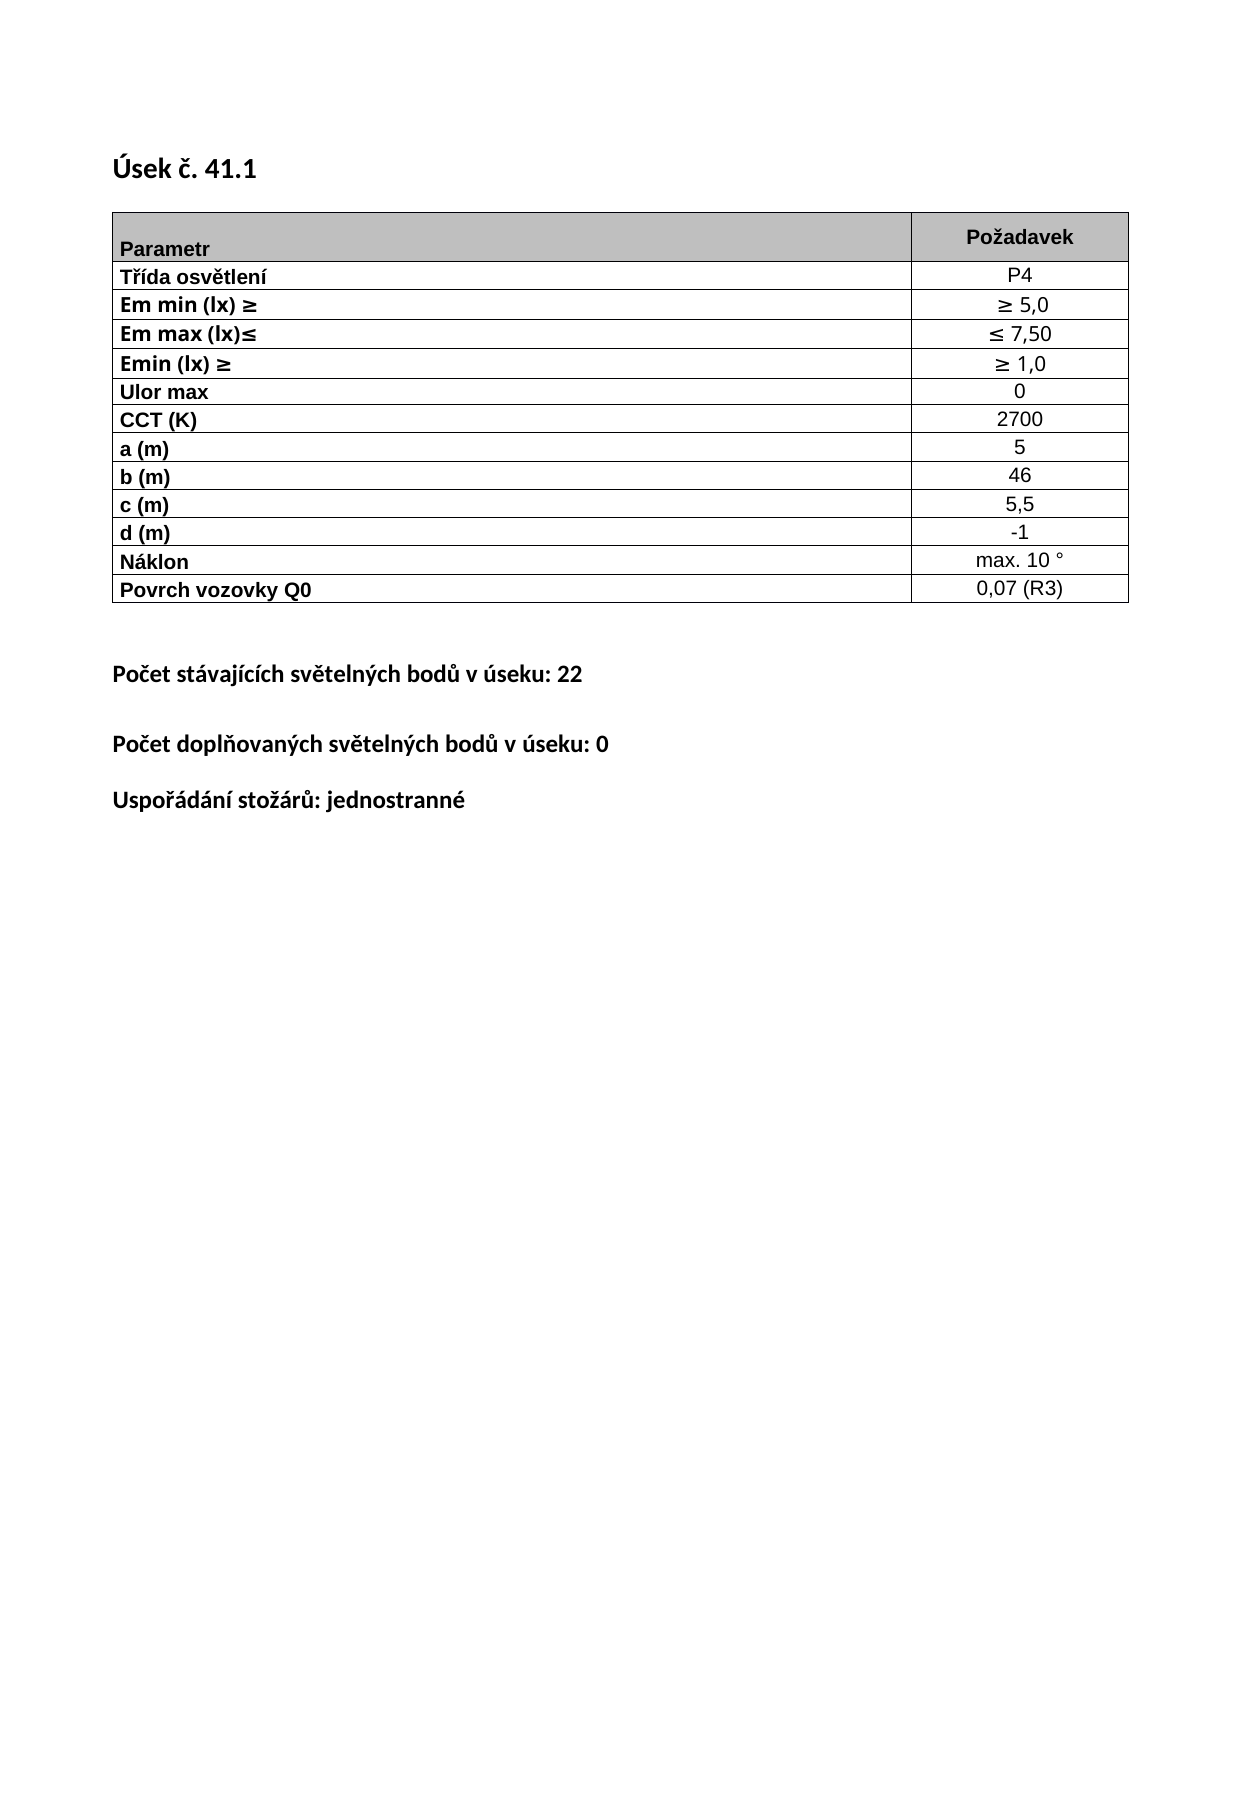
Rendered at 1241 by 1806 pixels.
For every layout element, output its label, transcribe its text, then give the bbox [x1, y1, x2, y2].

table_cell Em max (lx)≤ [113, 320, 911, 348]
text Počet stávajících světelných bodů v úseku: 22 Počet doplňovaných světelných bodů v úseku: 0 [112, 658, 1128, 759]
table_cell b (m) [113, 462, 911, 489]
table_cell Emin (lx) ≥ [113, 349, 911, 377]
table_cell CCT (K) [113, 405, 911, 432]
table_cell d (m) [113, 518, 911, 545]
table_cell ≥ 5,0 [912, 290, 1128, 318]
table_cell 46 [912, 462, 1128, 489]
table_cell 0 [912, 379, 1128, 404]
table_cell ≤ 7,50 [912, 320, 1128, 348]
table_cell P4 [912, 262, 1128, 289]
text Úsek č. 41.1 [112, 150, 1128, 186]
table_cell ≥ 1,0 [912, 349, 1128, 377]
table_cell a (m) [113, 433, 911, 461]
table_cell 5,5 [912, 490, 1128, 517]
table_cell 5 [912, 433, 1128, 461]
table_cell 2700 [912, 405, 1128, 432]
table_header Požadavek [912, 213, 1128, 261]
table_cell c (m) [113, 490, 911, 517]
table_cell Náklon [113, 546, 911, 573]
table_cell Em min (lx) ≥ [113, 290, 911, 318]
table_cell -1 [912, 518, 1128, 545]
table_cell Povrch vozovky Q0 [113, 575, 911, 602]
table_cell Třída osvětlení [113, 262, 911, 289]
text Uspořádání stožárů: jednostranné [112, 784, 1128, 815]
table_cell max. 10 ° [912, 546, 1128, 573]
table_cell Ulor max [113, 379, 911, 404]
table_header Parametr [113, 213, 911, 261]
table_cell 0,07 (R3) [912, 575, 1128, 602]
